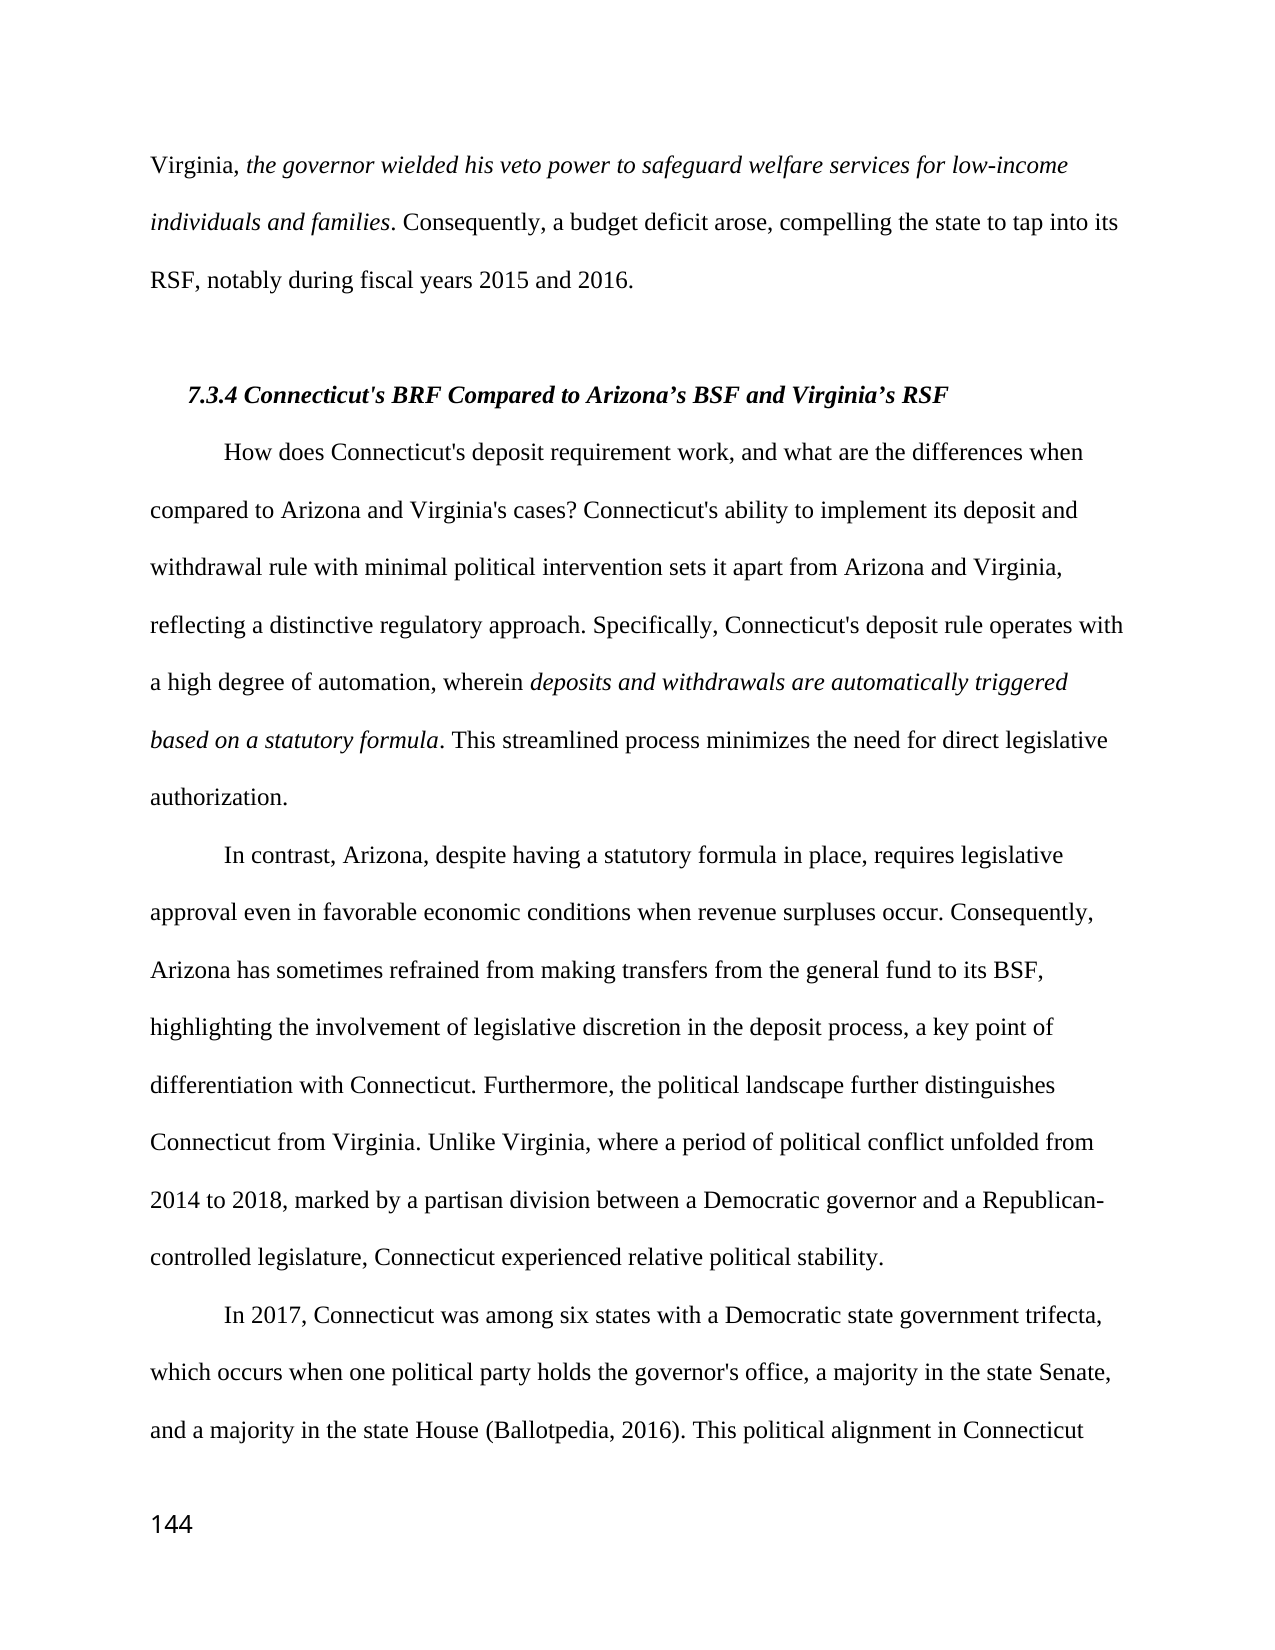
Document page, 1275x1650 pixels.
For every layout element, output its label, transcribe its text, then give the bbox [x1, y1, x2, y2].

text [150, 1300, 1125, 1444]
text 7.3.4 Connecticut's BRF Compared to Arizona’s BSF and Virginia’s RSF [150, 380, 1125, 409]
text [150, 150, 1125, 294]
text In contrast, Arizona, despite having a statutory formula in place, requires legislative approval even in favorable economic conditions when revenue surpluses occur. Consequently, Arizona has sometimes refrained from making transfers from the general fund to its BSF, highlighting the involvement of legislative discretion in the deposit process, a key point of differentiation with Connecticut. Furthermore, the political landscape further distinguishes Connecticut from Virginia. Unlike Virginia, where a period of political conflict unfolded from 2014 to 2018, marked by a partisan division between a Democratic governor and a Republican-controlled legislature, Connecticut experienced relative political stability. [150, 840, 1125, 1271]
text How does Connecticut's deposit requirement work, and what are the differences when compared to Arizona and Virginia's cases? Connecticut's ability to implement its deposit and withdrawal rule with minimal political intervention sets it apart from Arizona and Virginia, reflecting a distinctive regulatory approach. Specifically, Connecticut's deposit rule operates with a high degree of automation, wherein deposits and withdrawals are automatically triggered based on a statutory formula. This streamlined process minimizes the need for direct legislative authorization. [150, 437, 1125, 811]
